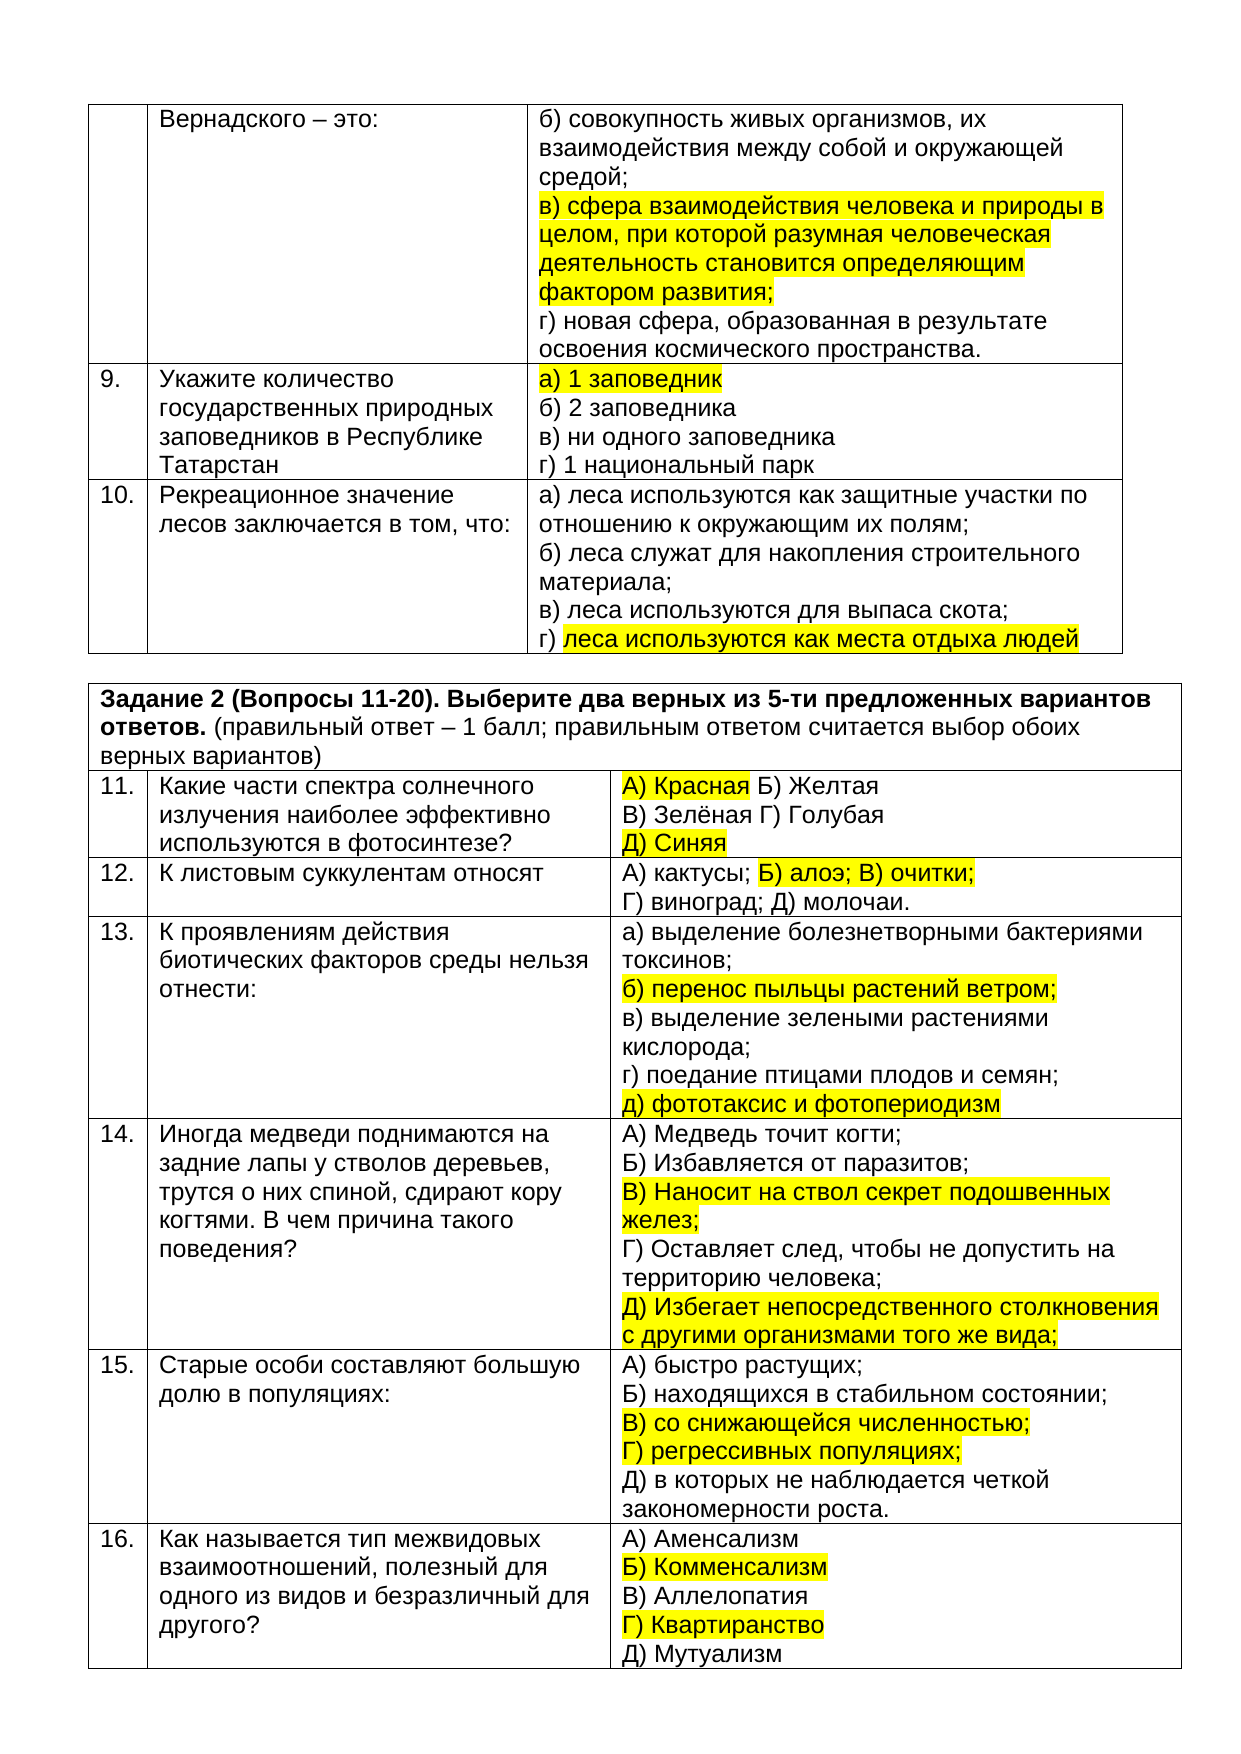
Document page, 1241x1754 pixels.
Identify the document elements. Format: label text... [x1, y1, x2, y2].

table_cell 9. [89, 364, 147, 479]
table_cell Укажите количество государственных природных заповедников в Республике Татарстан [148, 364, 527, 479]
table_cell А) быстро растущих; Б) находящихся в стабильном состоянии; В) со снижающейся численностью; Г) регрессивных популяциях; Д) в которых не наблюдается четкой закономерности роста. [611, 1350, 1181, 1523]
table_cell 16. [89, 1524, 147, 1667]
table_cell Какие части спектра солнечного излучения наиболее эффективно используются в фотосинтезе? [148, 771, 610, 857]
table_cell 11. [89, 771, 147, 857]
table_cell 13. [89, 917, 147, 1118]
table_cell К проявлениям действия биотических факторов среды нельзя отнести: [148, 917, 610, 1118]
table_cell 14. [89, 1119, 147, 1349]
table_cell А) кактусы; Б) алоэ; В) очитки; Г) виноград; Д) молочаи. [611, 858, 1181, 916]
table_cell Иногда медведи поднимаются на задние лапы у стволов деревьев, трутся о них спиной, сдирают кору когтями. В чем причина такого поведения? [148, 1119, 610, 1349]
table_cell Старые особи составляют большую долю в популяциях: [148, 1350, 610, 1523]
table_cell А) Красная Б) Желтая В) Зелёная Г) Голубая Д) Синяя [611, 771, 1181, 857]
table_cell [528, 105, 1122, 363]
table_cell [148, 105, 527, 363]
table_cell А) Медведь точит когти; Б) Избавляется от паразитов; В) Наносит на ствол секрет подошвенных желез; Г) Оставляет след, чтобы не допустить на территорию человека; Д) Избегает непосредственного столкновения с другими организмами того же вида; [611, 1119, 1181, 1349]
table_cell А) Аменсализм Б) Комменсализм В) Аллелопатия Г) Квартиранство Д) Мутуализм [611, 1524, 1181, 1667]
table_cell 8. [89, 105, 147, 363]
table_cell Как называется тип межвидовых взаимоотношений, полезный для одного из видов и безразличный для другого? [148, 1524, 610, 1667]
table_cell 12. [89, 858, 147, 916]
table_cell а) 1 заповедник б) 2 заповедника в) ни одного заповедника г) 1 национальный парк [528, 364, 1122, 479]
table_header Задание 2 (Вопросы 11-20). Выберите два верных из 5-ти предложенных вариантов ответов. (правильный ответ – 1 балл; правильным ответом считается выбор обоих верных вариантов) [89, 684, 1181, 770]
table_cell а) леса используются как защитные участки по отношению к окружающим их полям; б) леса служат для накопления строительного материала; в) леса используются для выпаса скота; г) леса используются как места отдыха людей [528, 480, 1122, 653]
table_cell Рекреационное значение лесов заключается в том, что: [148, 480, 527, 653]
table_cell 15. [89, 1350, 147, 1523]
table_cell а) выделение болезнетворными бактериями токсинов; б) перенос пыльцы растений ветром; в) выделение зелеными растениями кислорода; г) поедание птицами плодов и семян; д) фототаксис и фотопериодизм [611, 917, 1181, 1118]
table_cell К листовым суккулентам относят [148, 858, 610, 916]
table_cell 10. [89, 480, 147, 653]
